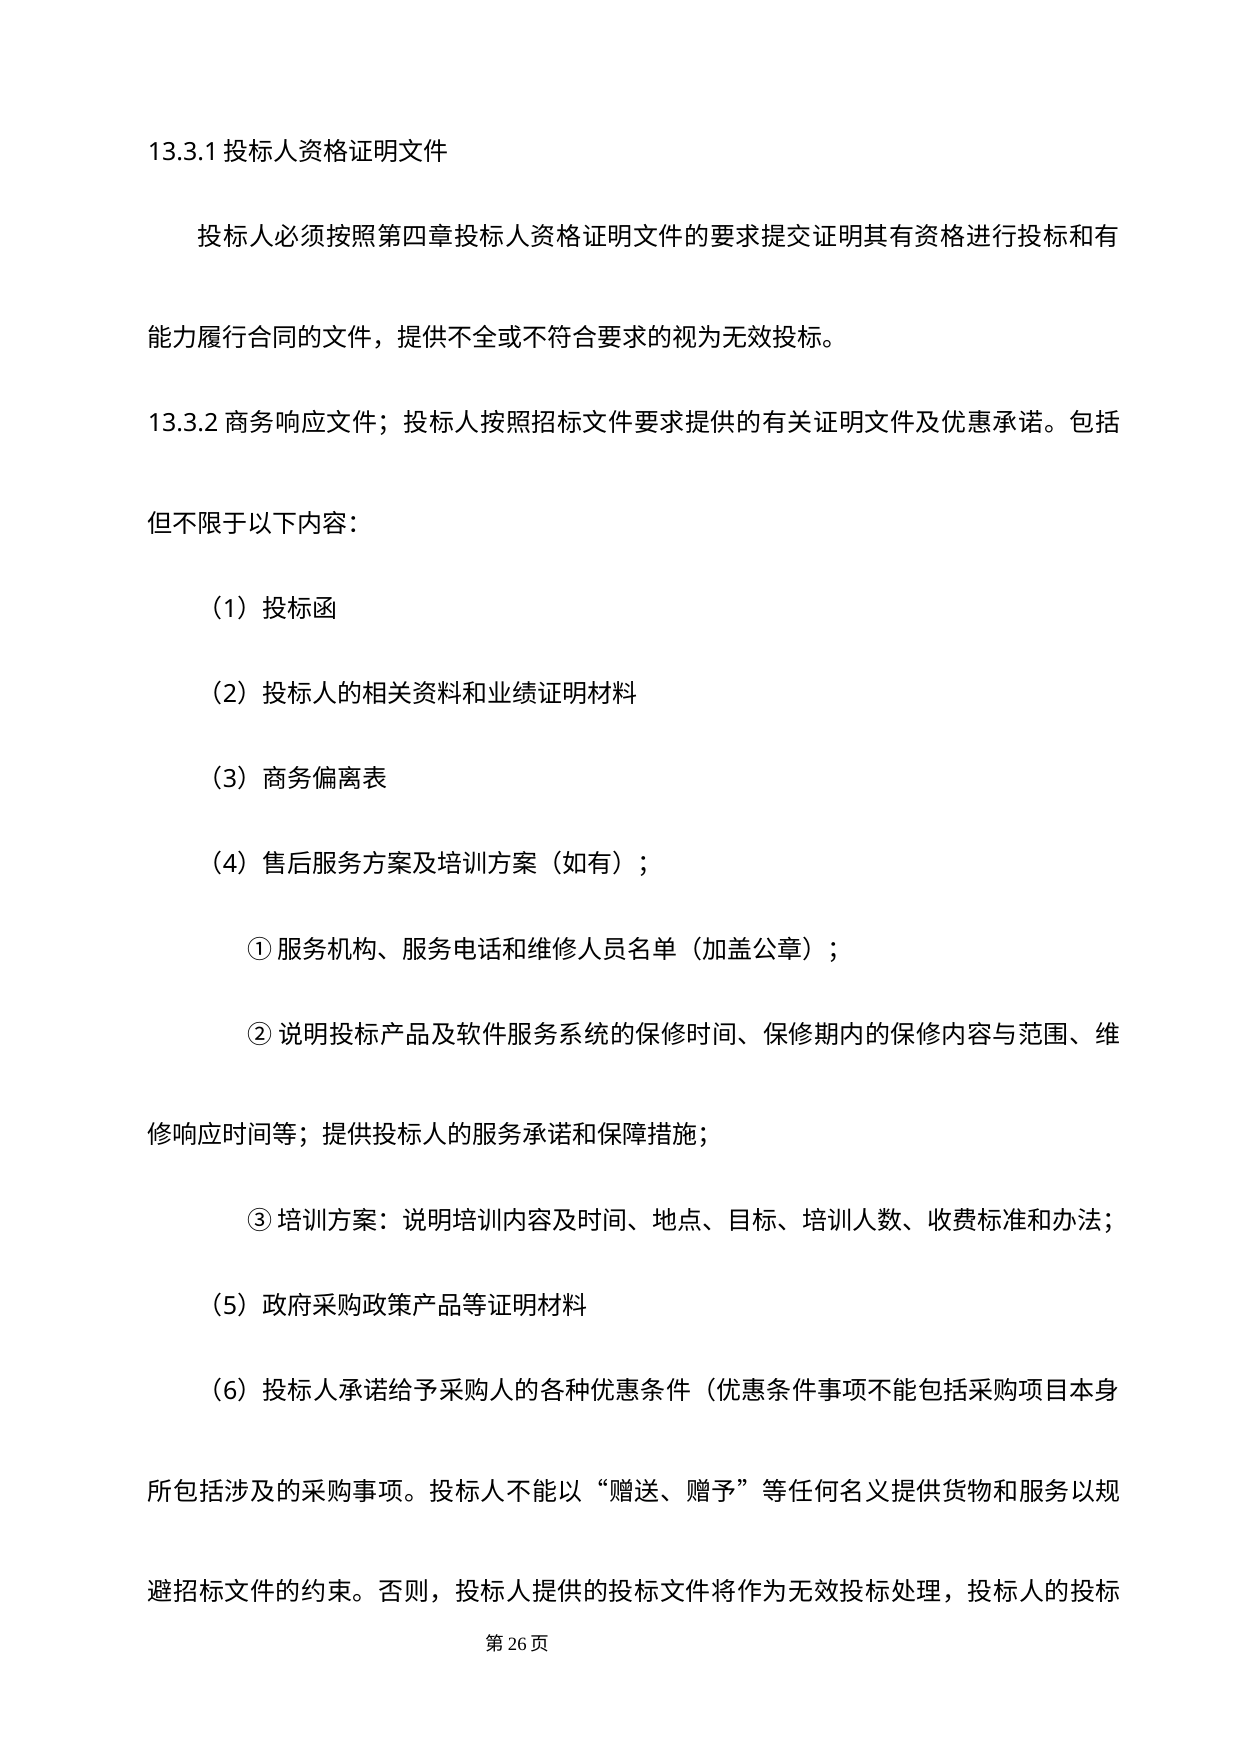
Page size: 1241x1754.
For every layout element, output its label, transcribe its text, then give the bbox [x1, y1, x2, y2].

text （2）投标人的相关资料和业绩证明材料 [148, 658, 1122, 725]
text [148, 1355, 1122, 1623]
text （4）售后服务方案及培训方案（如有）； [148, 828, 1122, 896]
text （5）政府采购政策产品等证明材料 [148, 1270, 1122, 1337]
text 13.3.1投标人资格证明文件 [148, 116, 1122, 183]
text ②说明投标产品及软件服务系统的保修时间、保修期内的保修内容与范围、维修响应时间等；提供投标人的服务承诺和保障措施； [148, 999, 1122, 1167]
text （3）商务偏离表 [148, 743, 1122, 810]
text 投标人必须按照第四章投标人资格证明文件的要求提交证明其有资格进行投标和有能力履行合同的文件，提供不全或不符合要求的视为无效投标。 [148, 201, 1122, 369]
text ①服务机构、服务电话和维修人员名单（加盖公章）； [148, 914, 1122, 981]
text ③培训方案：说明培训内容及时间、地点、目标、培训人数、收费标准和办法； [148, 1185, 1122, 1252]
text 13.3.2商务响应文件；投标人按照招标文件要求提供的有关证明文件及优惠承诺。包括但不限于以下内容： [148, 387, 1122, 555]
text （1）投标函 [148, 573, 1122, 640]
